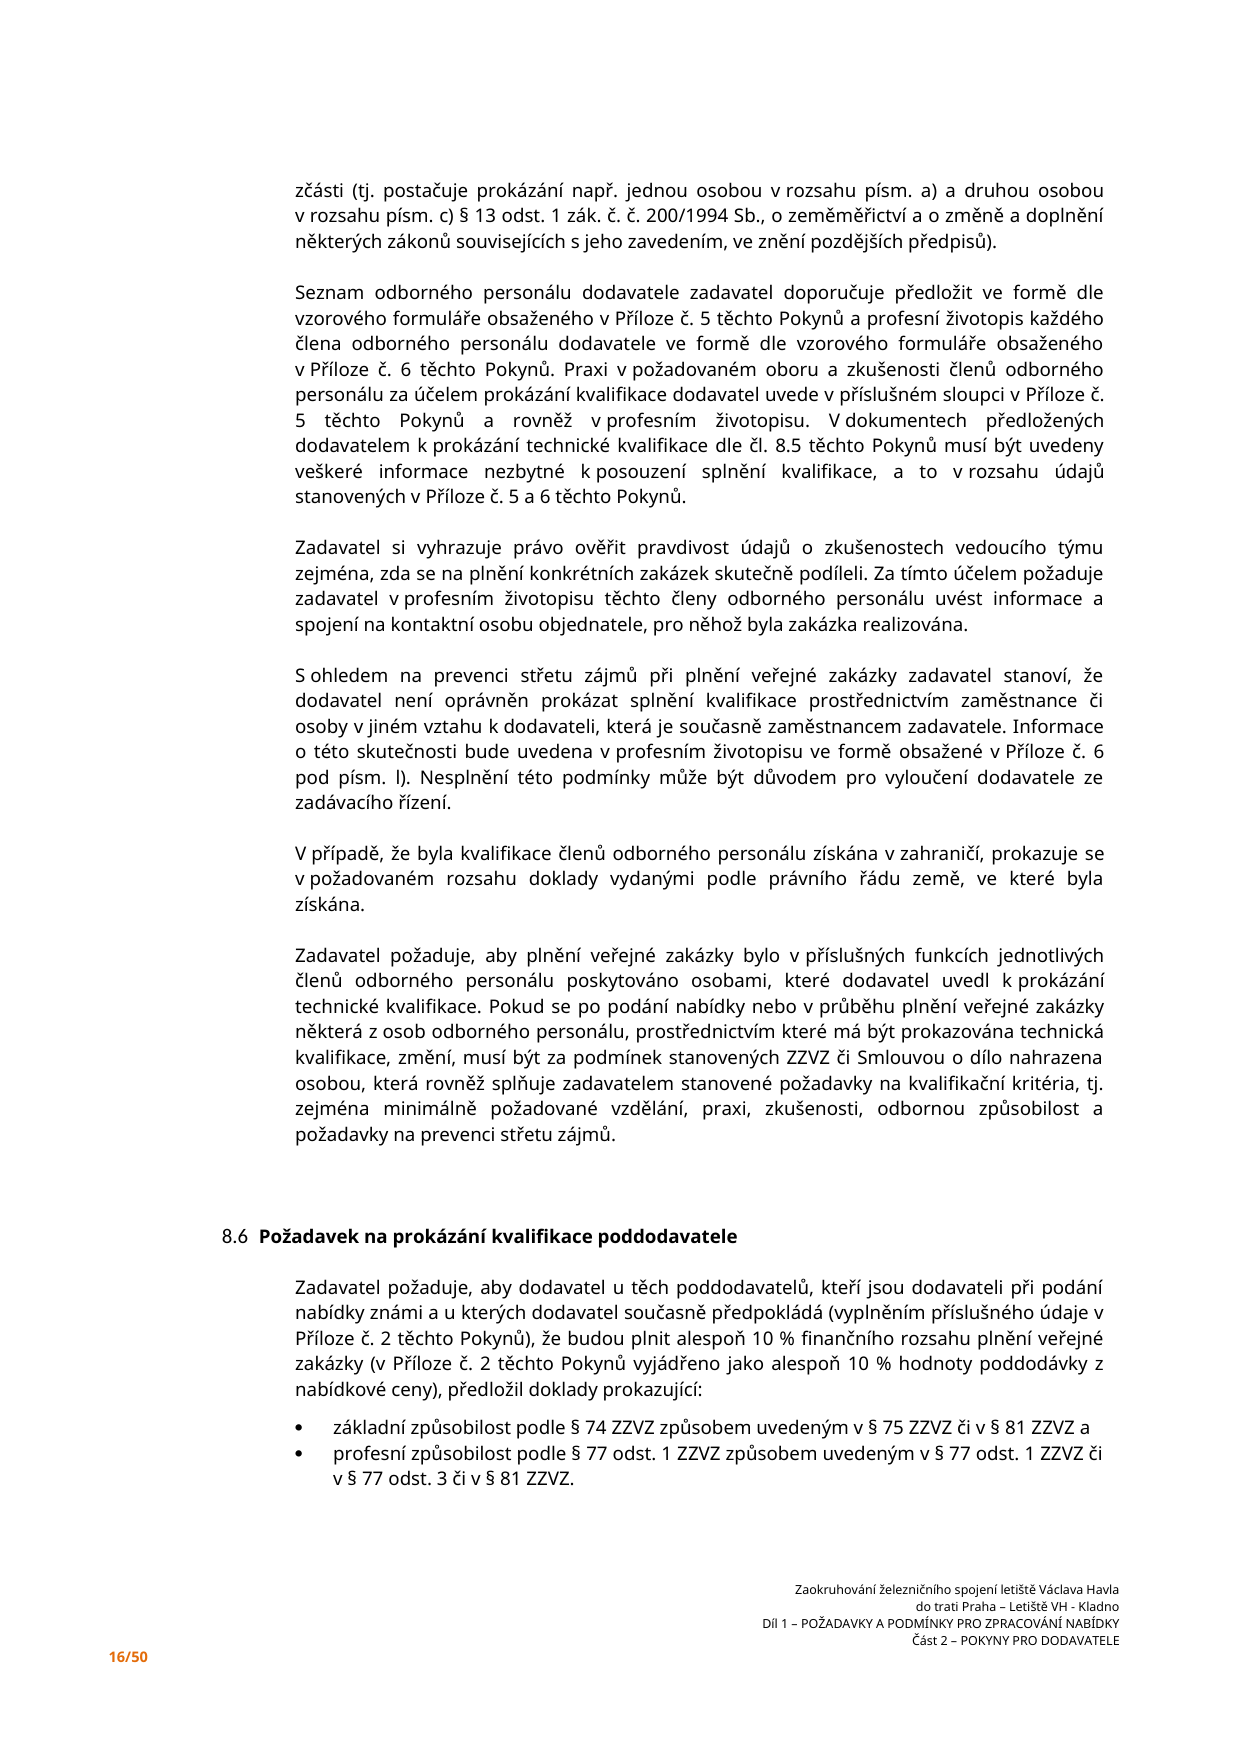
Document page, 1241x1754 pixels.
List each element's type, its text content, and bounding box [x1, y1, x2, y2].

text Zadavatel požaduje, aby plnění veřejné zakázky bylo v příslušných funkcích jednotlivých členů odborného personálu poskytováno osobami, které dodavatel uvedl k prokázání technické kvalifikace. Pokud se po podání nabídky nebo v průběhu plnění veřejné zakázky některá z osob odborného personálu, prostřednictvím které má být prokazována technická kvalifikace, změní, musí být za podmínek stanovených ZZVZ či Smlouvou o dílo nahrazena osobou, která rovněž splňuje zadavatelem stanovené požadavky na kvalifikační kritéria, tj. zejména minimálně požadované vzdělání, praxi, zkušenosti, odbornou způsobilost a požadavky na prevenci střetu zájmů. [295, 942, 1104, 1146]
text Zadavatel si vyhrazuje právo ověřit pravdivost údajů o zkušenostech vedoucího týmu zejména, zda se na plnění konkrétních zakázek skutečně podíleli. Za tímto účelem požaduje zadavatel v profesním životopisu těchto členy odborného personálu uvést informace a spojení na kontaktní osobu objednatele, pro něhož byla zakázka realizována. [295, 534, 1104, 637]
list základní způsobilost podle § 74 ZZVZ způsobem uvedeným v § 75 ZZVZ či v § 81 ZZVZ a [295, 1414, 1104, 1440]
list Požadavek na prokázání kvalifikace poddodavatele [222, 1223, 1104, 1249]
list profesní způsobilost podle § 77 odst. 1 ZZVZ způsobem uvedeným v § 77 odst. 1 ZZVZ či v § 77 odst. 3 či v § 81 ZZVZ. [295, 1440, 1104, 1491]
text Seznam odborného personálu dodavatele zadavatel doporučuje předložit ve formě dle vzorového formuláře obsaženého v Příloze č. 5 těchto Pokynů a profesní životopis každého člena odborného personálu dodavatele ve formě dle vzorového formuláře obsaženého v Příloze č. 6 těchto Pokynů. Praxi v požadovaném oboru a zkušenosti členů odborného personálu za účelem prokázání kvalifikace dodavatel uvede v příslušném sloupci v Příloze č. 5 těchto Pokynů a rovněž v profesním životopisu. V dokumentech předložených dodavatelem k prokázání technické kvalifikace dle čl. 8.5 těchto Pokynů musí být uvedeny veškeré informace nezbytné k posouzení splnění kvalifikace, a to v rozsahu údajů stanovených v Příloze č. 5 a 6 těchto Pokynů. [295, 279, 1104, 509]
text Zadavatel požaduje, aby dodavatel u těch poddodavatelů, kteří jsou dodavateli při podání nabídky známi a u kterých dodavatel současně předpokládá (vyplněním příslušného údaje v Příloze č. 2 těchto Pokynů), že budou plnit alespoň 10 % finančního rozsahu plnění veřejné zakázky (v Příloze č. 2 těchto Pokynů vyjádřeno jako alespoň 10 % hodnoty poddodávky z nabídkové ceny), předložil doklady prokazující: [295, 1274, 1104, 1402]
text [295, 177, 1104, 254]
text V případě, že byla kvalifikace členů odborného personálu získána v zahraničí, prokazuje se v požadovaném rozsahu doklady vydanými podle právního řádu země, ve které byla získána. [295, 840, 1104, 917]
text S ohledem na prevenci střetu zájmů při plnění veřejné zakázky zadavatel stanoví, že dodavatel není oprávněn prokázat splnění kvalifikace prostřednictvím zaměstnance či osoby v jiném vztahu k dodavateli, která je současně zaměstnancem zadavatele. Informace o této skutečnosti bude uvedena v profesním životopisu ve formě obsažené v Příloze č. 6 pod písm. l). Nesplnění této podmínky může být důvodem pro vyloučení dodavatele ze zadávacího řízení. [295, 662, 1104, 815]
